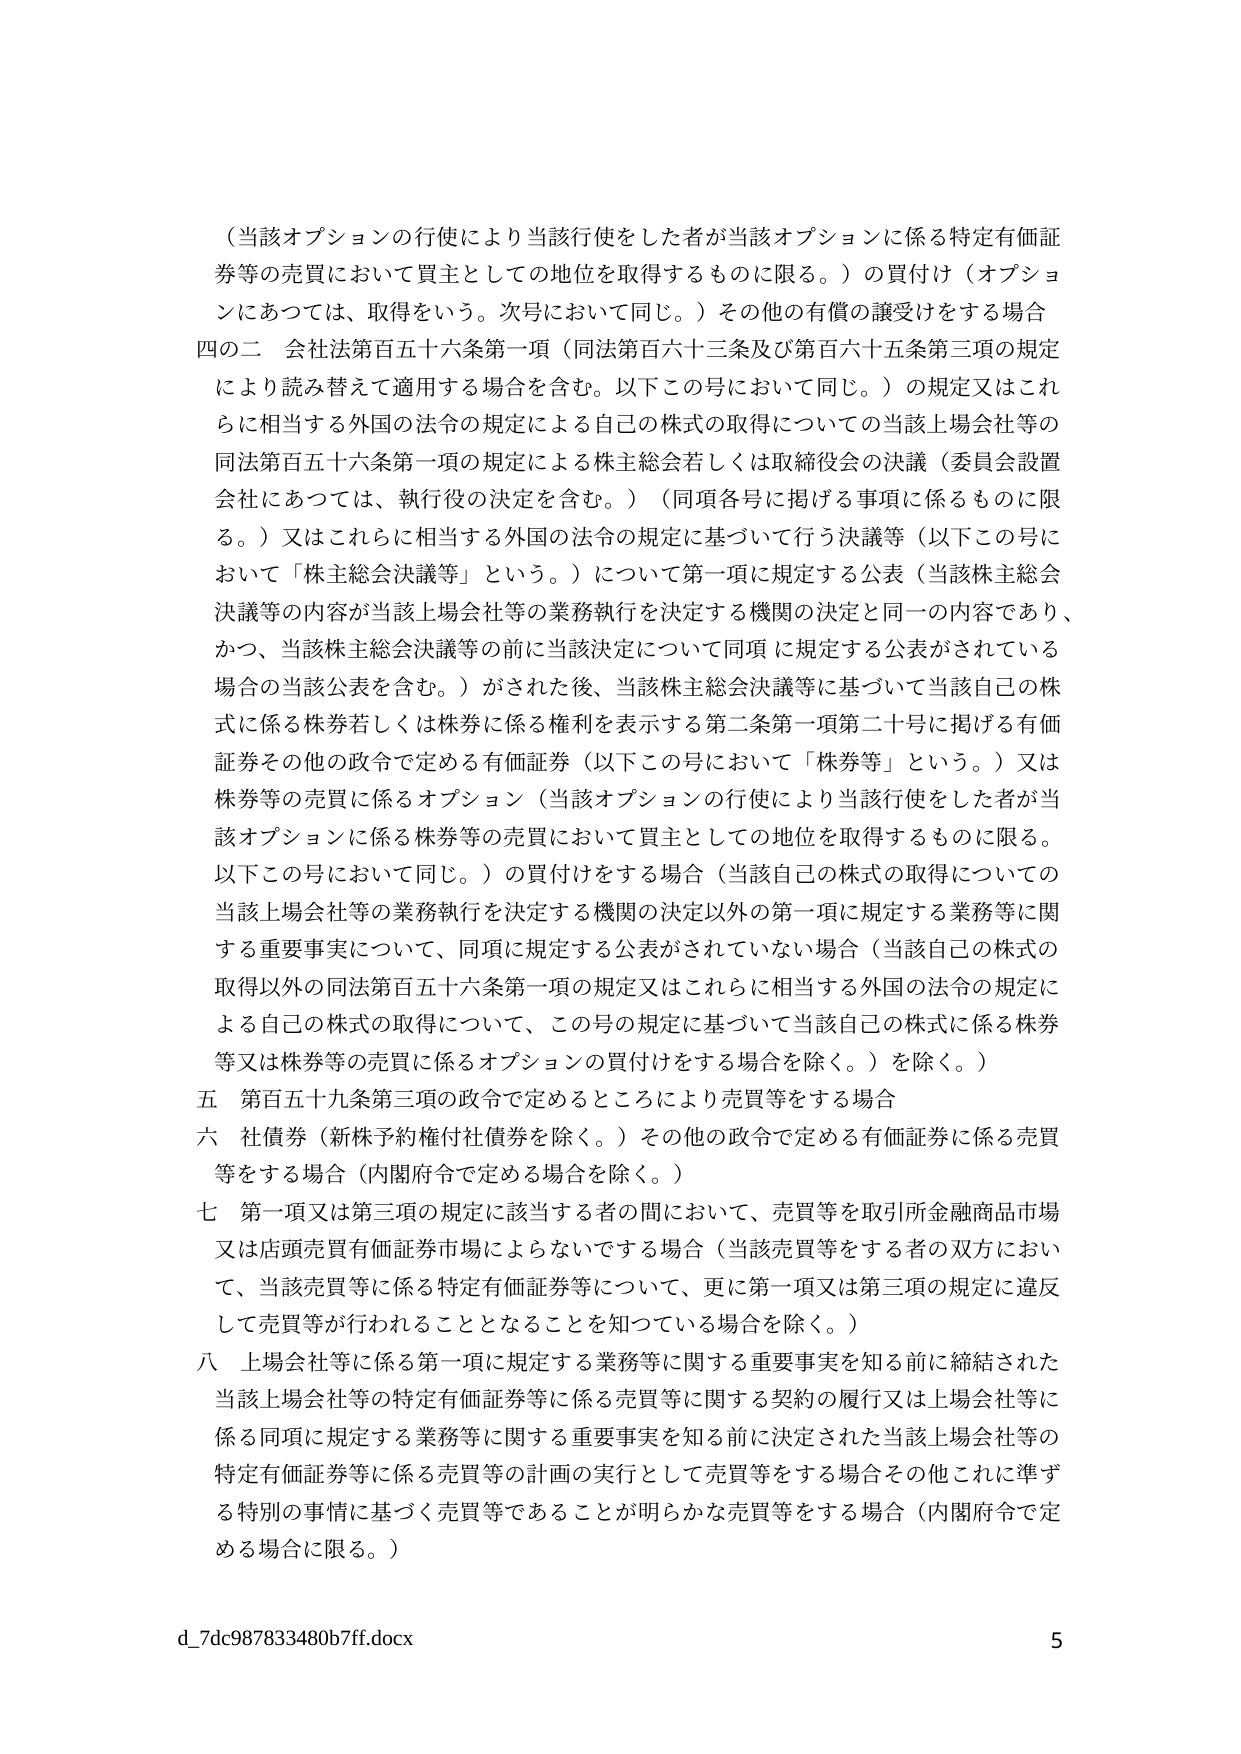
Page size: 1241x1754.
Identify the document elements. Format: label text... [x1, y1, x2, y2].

text 四の二 会社法第百五十六条第一項（同法第百六十三条及び第百六十五条第三項の規定により読み替えて適用する場合を含む。以下この号において同じ。）の規定又はこれらに相当する外国の法令の規定による自己の株式の取得についての当該上場会社等の同法第百五十六条第一項の規定による株主総会若しくは取締役会の決議（委員会設置会社にあつては、執行役の決定を含む。）（同項各号に掲げる事項に係るものに限る。）又はこれらに相当する外国の法令の規定に基づいて行う決議等（以下この号において「株主総会決議等」という。）について第一項に規定する公表（当該株主総会決議等の内容が当該上場会社等の業務執行を決定する機関の決定と同一の内容であり、かつ、当該株主総会決議等の前に当該決定について同項 に規定する公表がされている場合の当該公表を含む。）がされた後、当該株主総会決議等に基づいて当該自己の株式に係る株券若しくは株券に係る権利を表示する第二条第一項第二十号に掲げる有価証券その他の政令で定める有価証券（以下この号において「株券等」という。）又は株券等の売買に係るオプション（当該オプションの行使により当該行使をした者が当該オプションに係る株券等の売買において買主としての地位を取得するものに限る。以下この号において同じ。）の買付けをする場合（当該自己の株式の取得についての当該上場会社等の業務執行を決定する機関の決定以外の第一項に規定する業務等に関する重要事実について、同項に規定する公表がされていない場合（当該自己の株式の取得以外の同法第百五十六条第一項の規定又はこれらに相当する外国の法令の規定による自己の株式の取得について、この号の規定に基づいて当該自己の株式に係る株券等又は株券等の売買に係るオプションの買付けをする場合を除く。）を除く。） [196, 329, 1063, 1079]
text 八 上場会社等に係る第一項に規定する業務等に関する重要事実を知る前に締結された当該上場会社等の特定有価証券等に係る売買等に関する契約の履行又は上場会社等に係る同項に規定する業務等に関する重要事実を知る前に決定された当該上場会社等の特定有価証券等に係る売買等の計画の実行として売買等をする場合その他これに準ずる特別の事情に基づく売買等であることが明らかな売買等をする場合（内閣府令で定める場合に限る。） [196, 1342, 1063, 1567]
text 五 第百五十九条第三項の政令で定めるところにより売買等をする場合 [196, 1079, 1063, 1117]
text 六 社債券（新株予約権付社債券を除く。）その他の政令で定める有価証券に係る売買等をする場合（内閣府令で定める場合を除く。） [196, 1117, 1063, 1192]
text 七 第一項又は第三項の規定に該当する者の間において、売買等を取引所金融商品市場又は店頭売買有価証券市場によらないでする場合（当該売買等をする者の双方において、当該売買等に係る特定有価証券等について、更に第一項又は第三項の規定に違反して売買等が行われることとなることを知つている場合を除く。） [196, 1192, 1063, 1342]
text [196, 217, 1063, 329]
